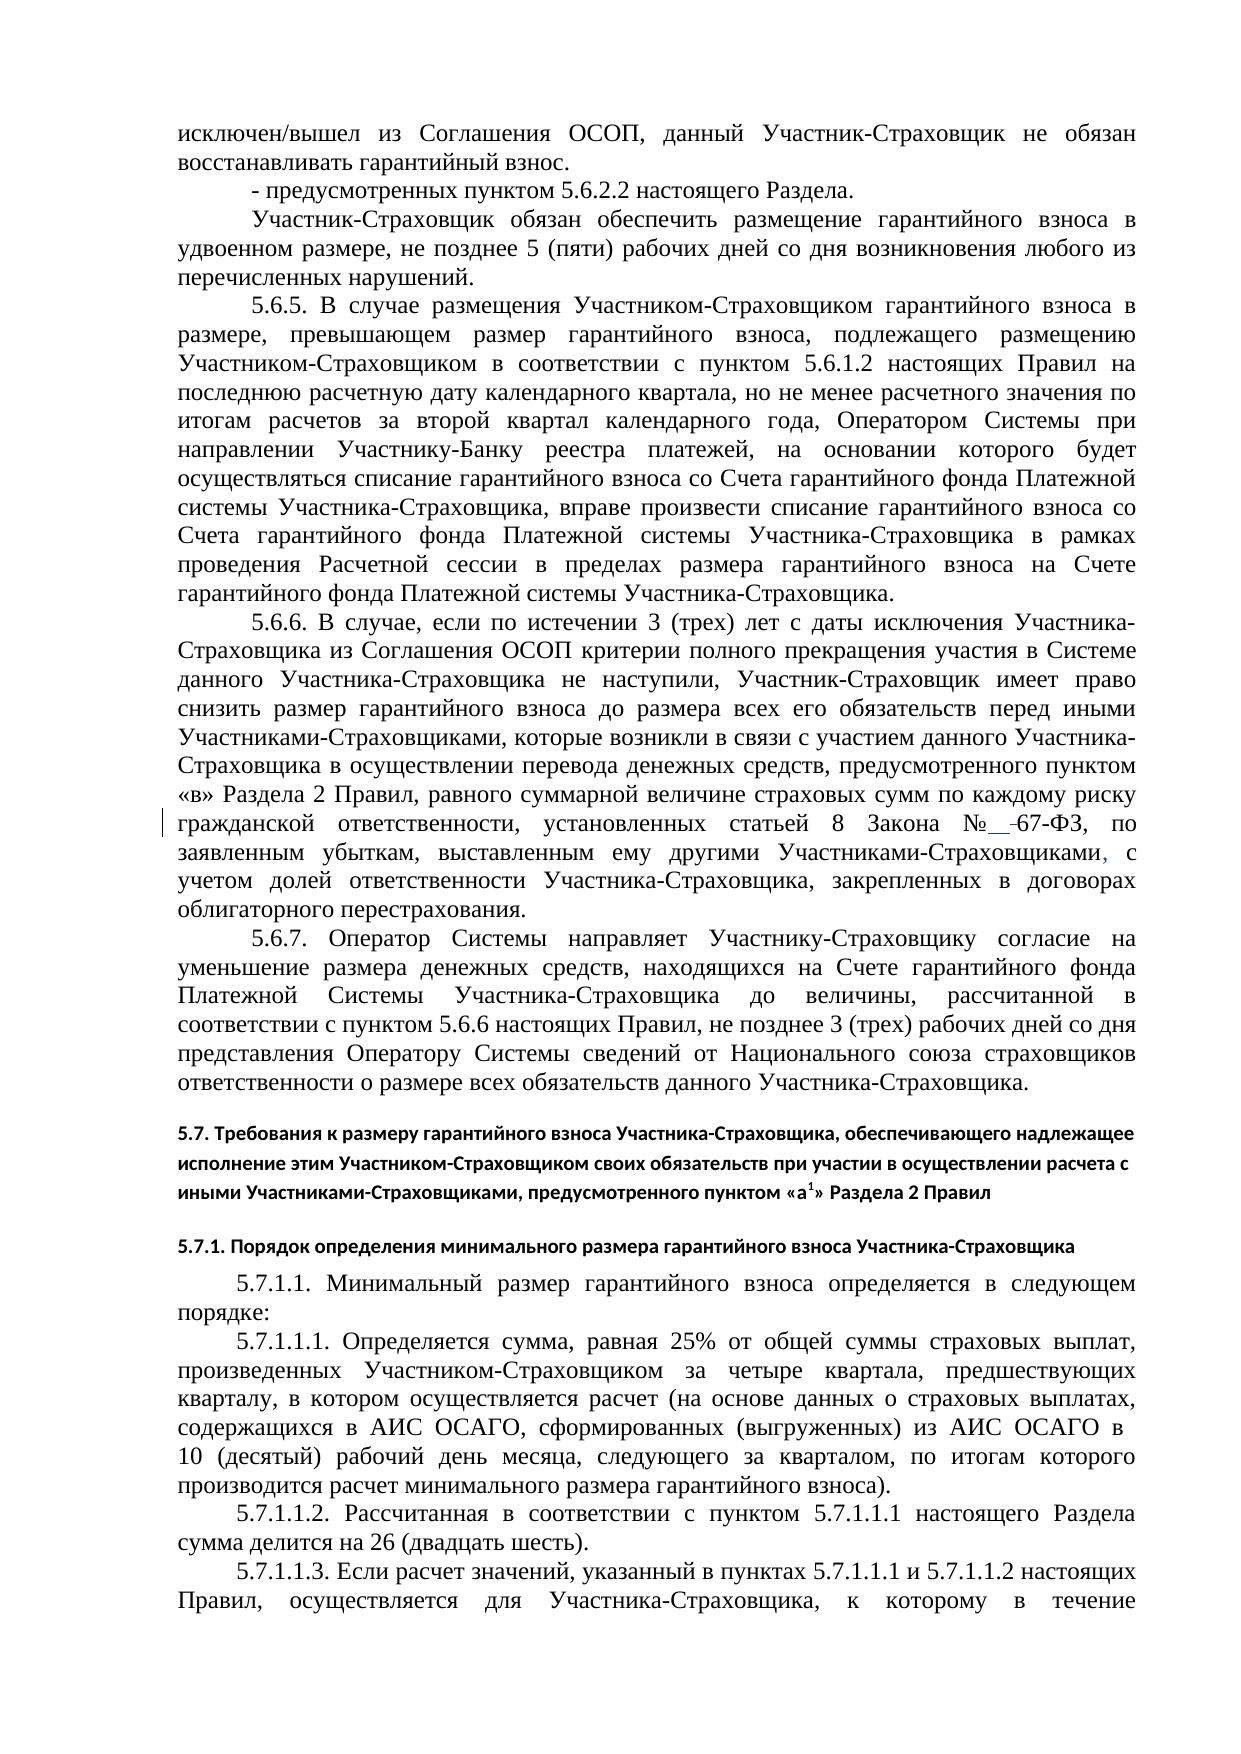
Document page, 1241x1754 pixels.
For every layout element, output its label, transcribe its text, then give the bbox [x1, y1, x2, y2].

text 5.7.1.1.2. Рассчитанная в соответствии с пунктом 5.7.1.1.1 настоящего Раздела сумма делится на 26 (двадцать шесть). [177, 1498, 1137, 1556]
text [177, 118, 1137, 176]
text 5.7.1.1.1. Определяется сумма, равная 25% от общей суммы страховых выплат, произведенных Участником-Страховщиком за четыре квартала, предшествующих кварталу, в котором осуществляется расчет (на основе данных о страховых выплатах, содержащихся в АИС ОСАГО, сформированных (выгруженных) из АИС ОСАГО в 10 (десятый) рабочий день месяца, следующего за кварталом, по итогам которого производится расчет минимального размера гарантийного взноса). [177, 1326, 1137, 1498]
text - предусмотренных пунктом 5.6.2.2 настоящего Раздела. [177, 176, 1137, 204]
text Участник-Страховщик обязан обеспечить размещение гарантийного взноса в удвоенном размере, не позднее 5 (пяти) рабочих дней со дня возникновения любого из перечисленных нарушений. [177, 204, 1137, 291]
text 5.6.5. В случае размещения Участником-Страховщиком гарантийного взноса в размере, превышающем размер гарантийного взноса, подлежащего размещению Участником-Страховщиком в соответствии с пунктом 5.6.1.2 настоящих Правил на последнюю расчетную дату календарного квартала, но не менее расчетного значения по итогам расчетов за второй квартал календарного года, Оператором Системы при направлении Участнику-Банку реестра платежей, на основании которого будет осуществляться списание гарантийного взноса со Счета гарантийного фонда Платежной системы Участника-Страховщика, вправе произвести списание гарантийного взноса со Счета гарантийного фонда Платежной системы Участника-Страховщика в рамках проведения Расчетной сессии в пределах размера гарантийного взноса на Счете гарантийного фонда Платежной системы Участника-Страховщика. [177, 291, 1137, 607]
subtitle 5.7. Требования к размеру гарантийного взноса Участника-Страховщика, обеспечивающего надлежащее исполнение этим Участником-Страховщиком своих обязательств при участии в осуществлении расчета с иными Участниками-Страховщиками, предусмотренного пунктом «а1» Раздела 2 Правил [177, 1121, 1137, 1204]
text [177, 1556, 1137, 1613]
subtitle 5.7.1. Порядок определения минимального размера гарантийного взноса Участника-Страховщика [177, 1233, 1137, 1258]
text 5.6.7. Оператор Системы направляет Участнику-Страховщику согласие на уменьшение размера денежных средств, находящихся на Счете гарантийного фонда Платежной Системы Участника-Страховщика до величины, рассчитанной в соответствии с пунктом 5.6.6 настоящих Правил, не позднее 3 (трех) рабочих дней со дня представления Оператору Системы сведений от Национального союза страховщиков ответственности о размере всех обязательств данного Участника-Страховщика. [177, 923, 1137, 1096]
text 5.6.6. В случае, если по истечении 3 (трех) лет с даты исключения Участника-Страховщика из Соглашения ОСОП критерии полного прекращения участия в Системе данного Участника-Страховщика не наступили, Участник-Страховщик имеет право снизить размер гарантийного взноса до размера всех его обязательств перед иными Участниками-Страховщиками, которые возникли в связи с участием данного Участника-Страховщика в осуществлении перевода денежных средств, предусмотренного пунктом «в» Раздела 2 Правил, равного суммарной величине страховых сумм по каждому риску гражданской ответственности, установленных статьей 8 Закона №67-ФЗ, по заявленным убыткам, выставленным ему другими Участниками-Страховщиками, с учетом долей ответственности Участника-Страховщика, закрепленных в договорах облигаторного перестрахования. [177, 607, 1137, 923]
text 5.7.1.1. Минимальный размер гарантийного взноса определяется в следующем порядке: [177, 1268, 1137, 1326]
